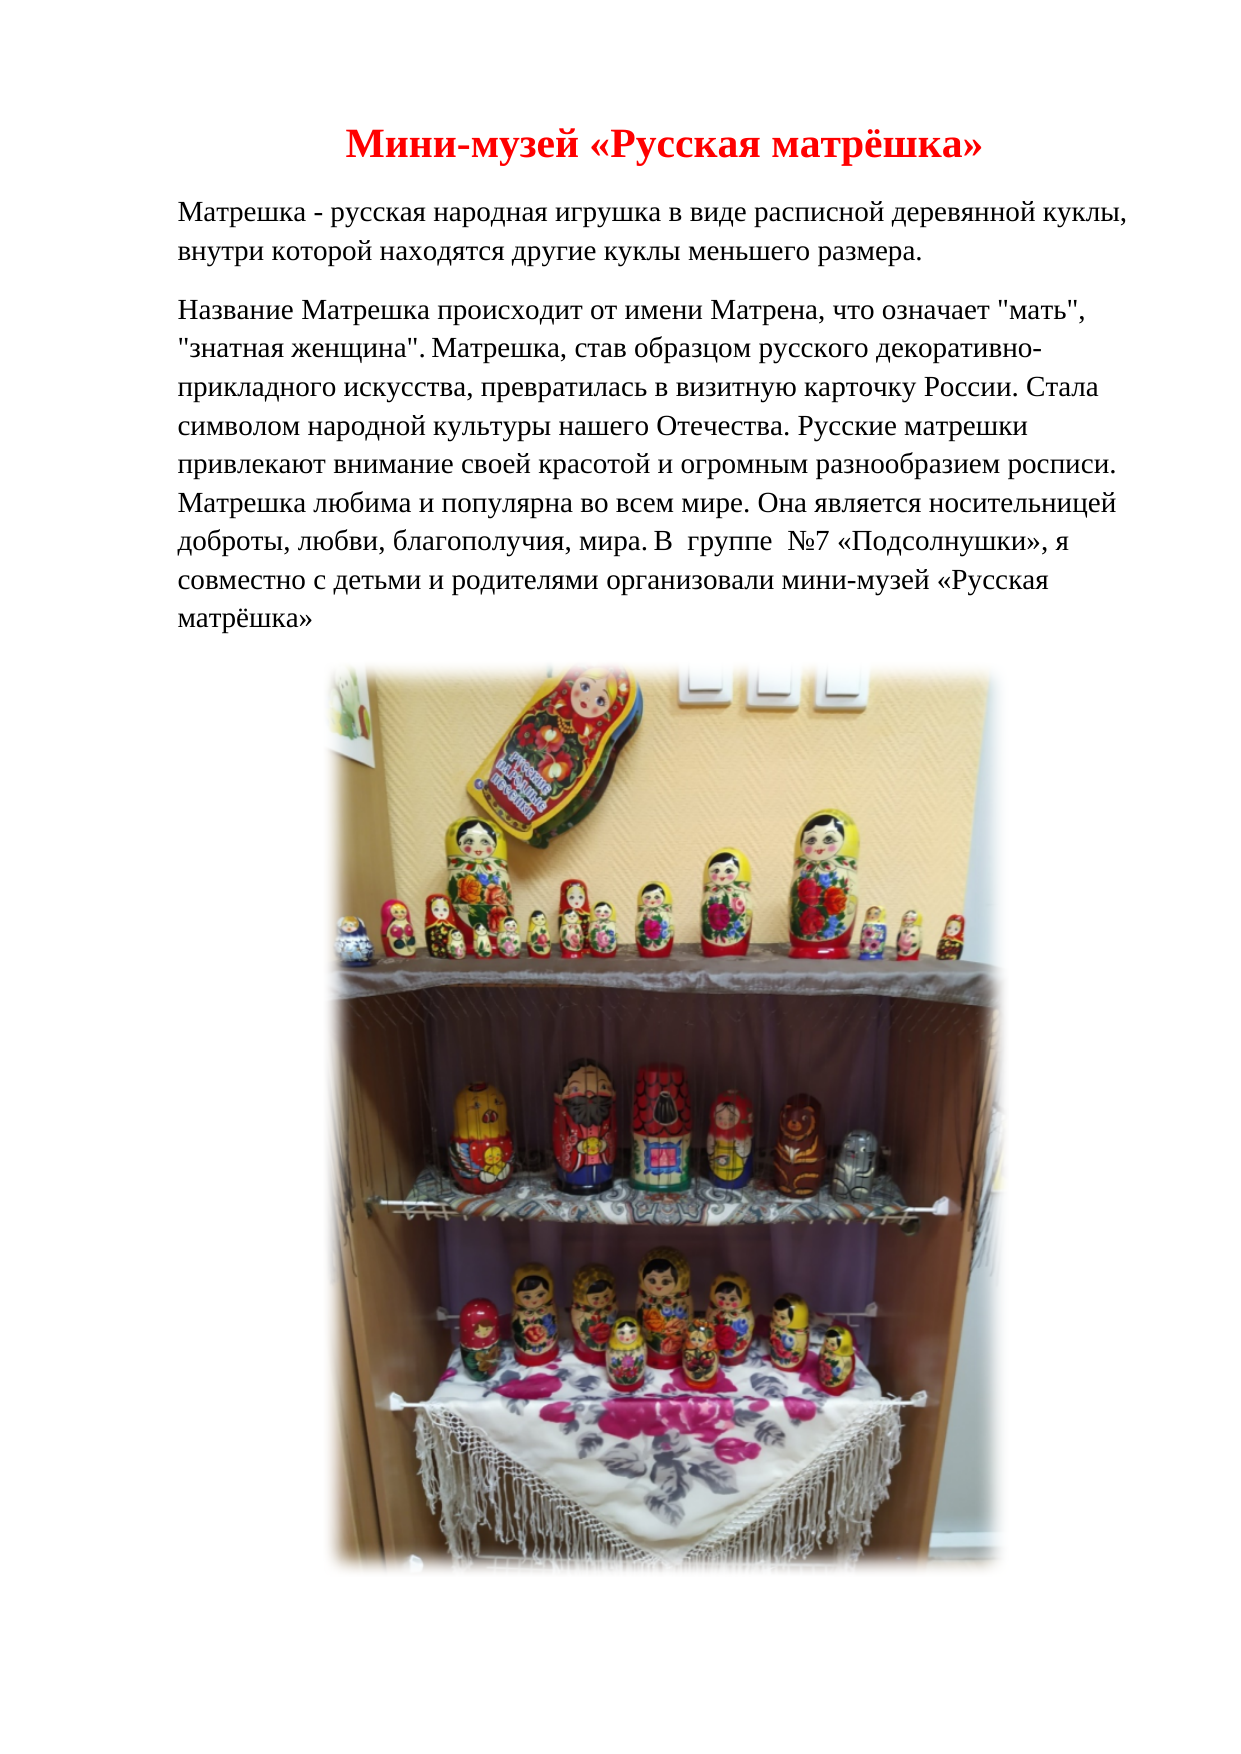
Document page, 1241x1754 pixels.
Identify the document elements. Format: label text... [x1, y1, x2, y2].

text Матрешка - русская народная игрушка в виде расписной деревянной куклы, внутри которой находятся другие куклы меньшего размера. [177, 194, 1152, 266]
picture [351, 689, 981, 1549]
text Мини-музей «Русская матрёшка» [177, 118, 1152, 166]
text Название Матрешка происходит от имени Матрена, что означает "мать", "знатная женщина". Матрешка, став образцом русского декоративно-прикладного искусства, превратилась в визитную карточку России. Стала символом народной культуры нашего Отечества. Русские матрешки привлекают внимание своей красотой и огромным разнообразием росписи. Матрешка любима и популярна во всем мире. Она является носительницей доброты, любви, благополучия, мира. В группе №7 «Подсолнушки», я совместно с детьми и родителями организовали мини-музей «Русская матрёшка» [177, 292, 1152, 634]
